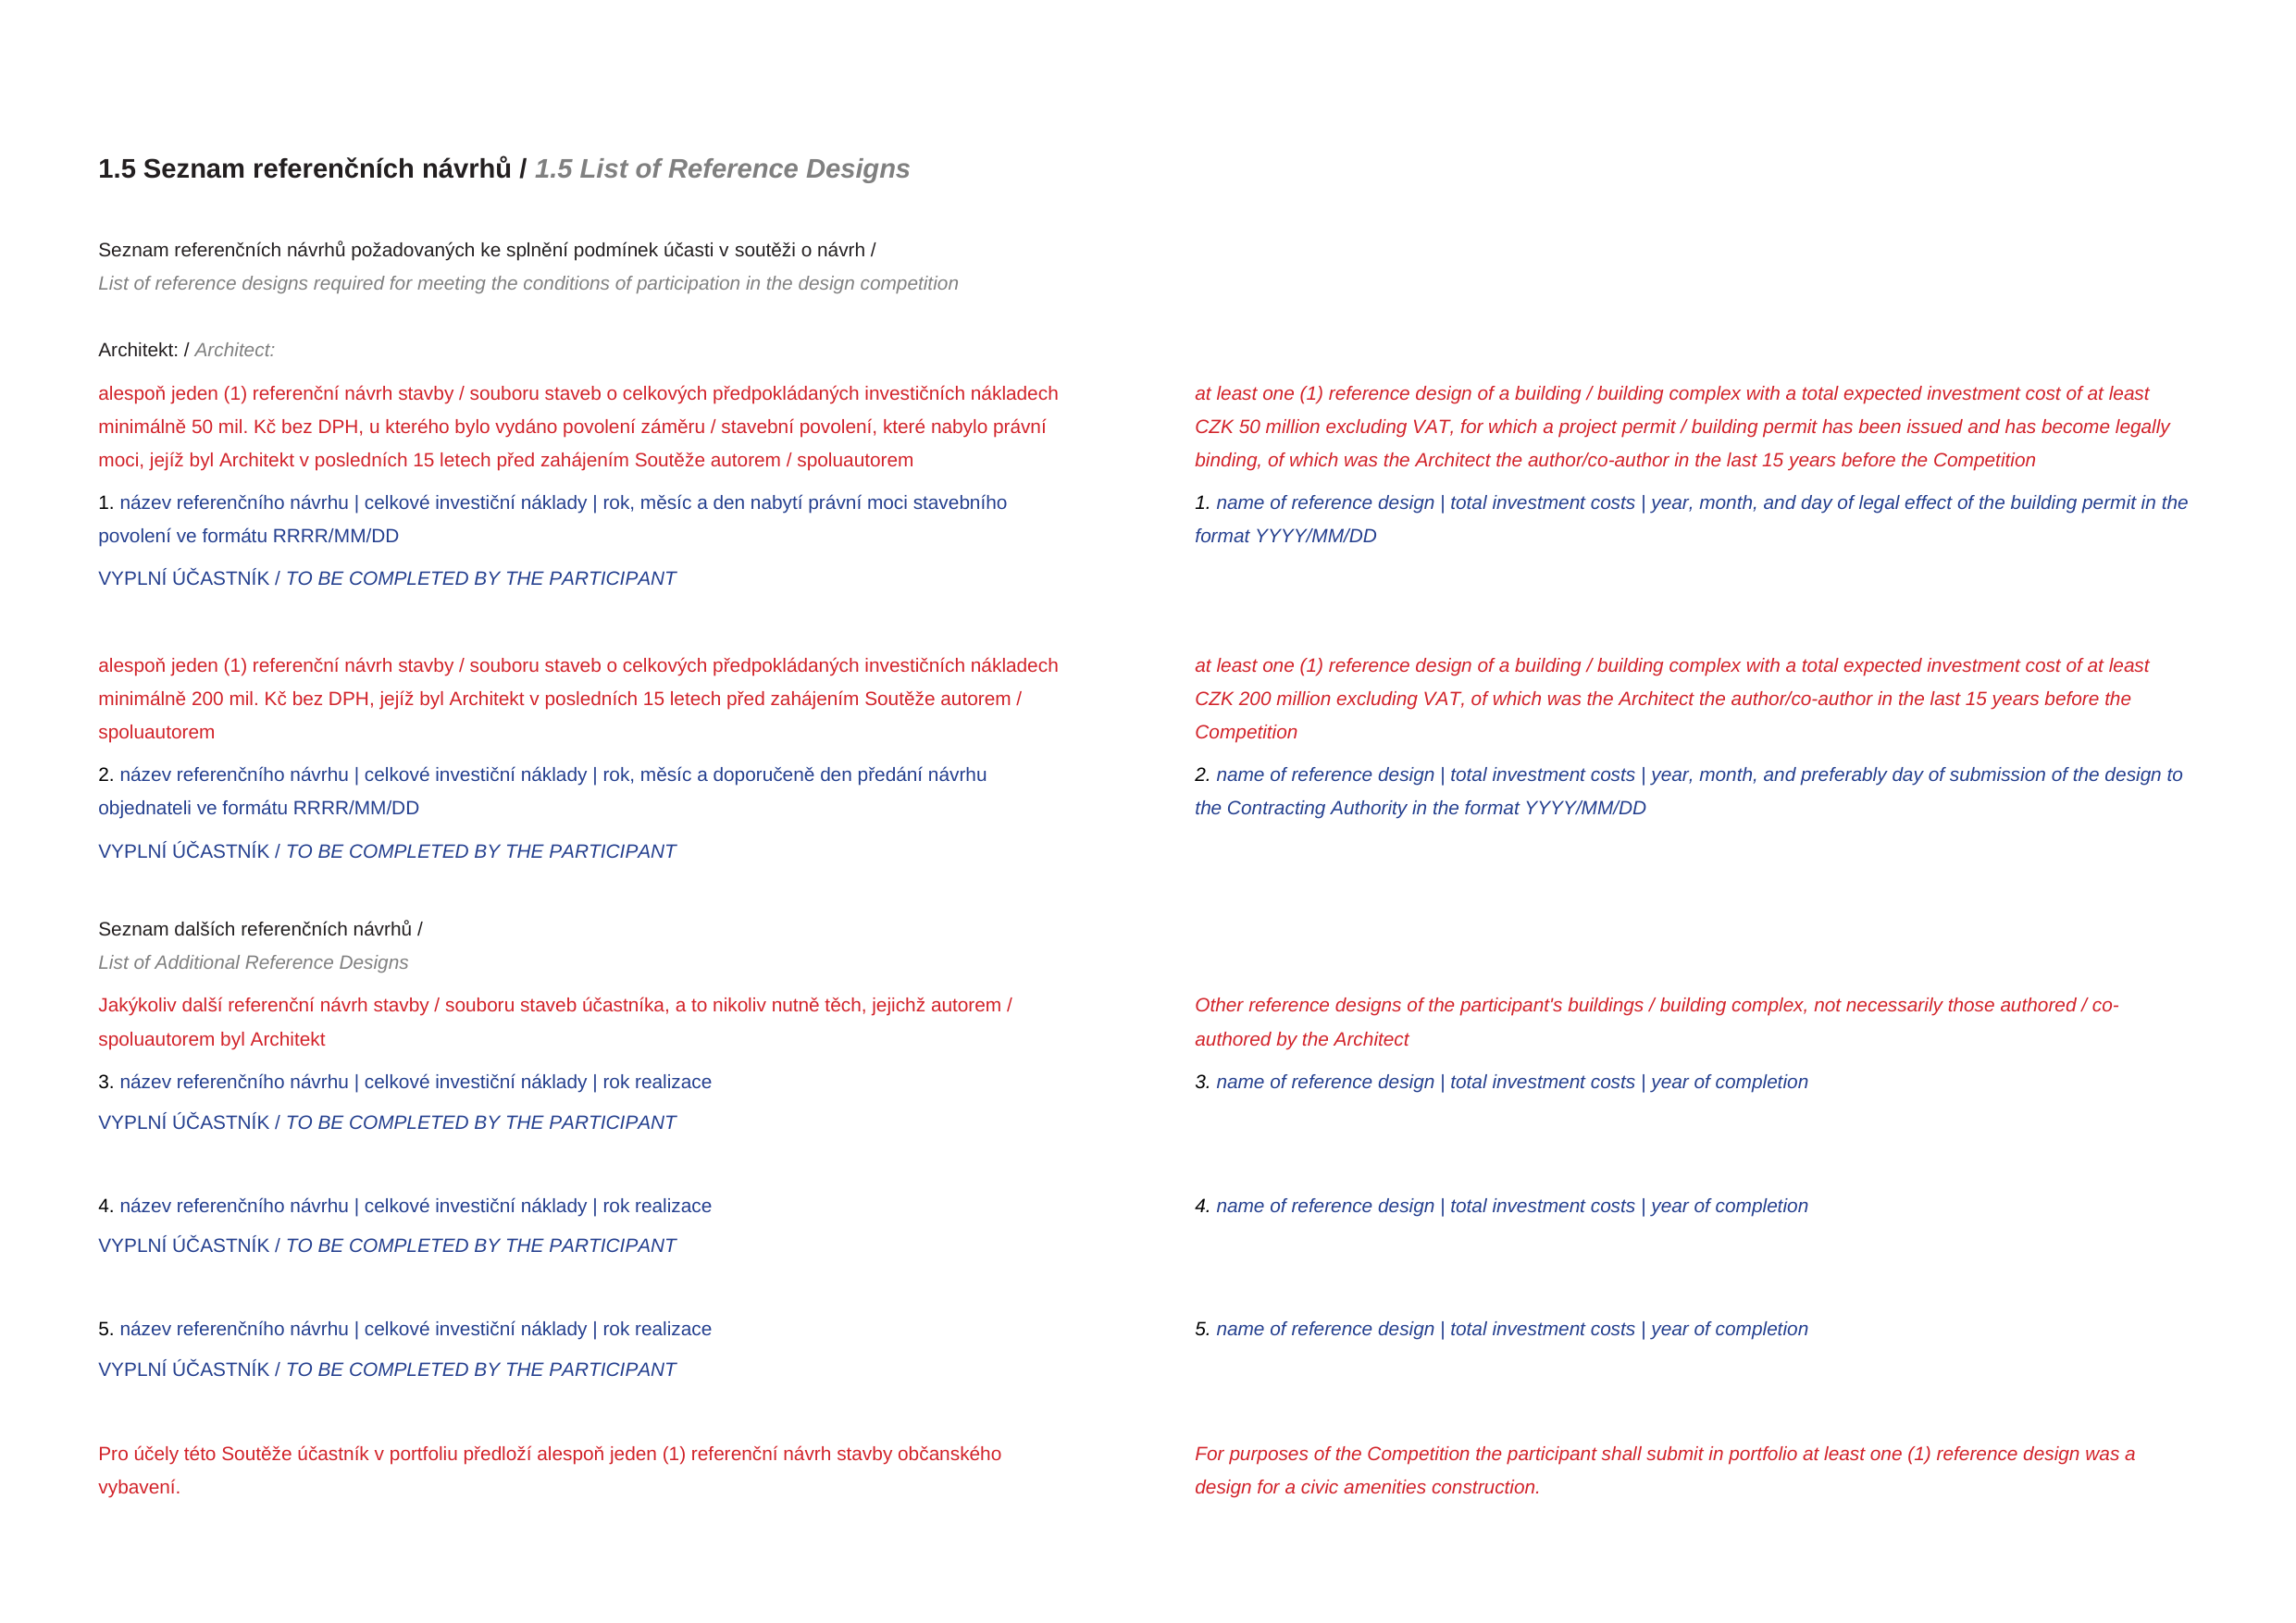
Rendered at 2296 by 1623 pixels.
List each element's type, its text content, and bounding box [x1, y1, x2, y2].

text 1. name of reference design | total investment costs | year, month, and day of legal effect of the building permit in the format YYYY/MM/DD [1195, 491, 2195, 547]
text Jakýkoliv další referenční návrh stavby / souboru staveb účastníka, a to nikoliv nutně těch, jejichž autorem / spoluautorem byl Architekt [98, 994, 1085, 1049]
text List of Additional Reference Designs [98, 951, 2195, 973]
text 3. name of reference design | total investment costs | year of completion [1195, 1071, 2195, 1093]
text For purposes of the Competition the participant shall submit in portfolio at least one (1) reference design was a design for a civic amenities construction. [1195, 1443, 2195, 1497]
text VYPLNÍ ÚČASTNÍK / TO BE COMPLETED BY THE PARTICIPANT [98, 1110, 2195, 1133]
text Seznam dalších referenčních návrhů / [98, 918, 2195, 940]
text 5. název referenčního návrhu | celkové investiční náklady | rok realizace [98, 1318, 1085, 1340]
text alespoň jeden (1) referenční návrh stavby / souboru staveb o celkových předpokládaných investičních nákladech minimálně 200 mil. Kč bez DPH, jejíž byl Architekt v posledních 15 letech před zahájením Soutěže autorem / spoluautorem [98, 654, 1085, 742]
text 4. název referenčního návrhu | celkové investiční náklady | rok realizace [98, 1195, 1085, 1216]
subtitle 1.5 Seznam referenčních návrhů / 1.5 List of Reference Designs [98, 152, 2195, 183]
text at least one (1) reference design of a building / building complex with a total expected investment cost of at least CZK 50 million excluding VAT, for which a project permit / building permit has been issued and has become legally binding, of which was the Architect the author/co-author in the last 15 years before the Competition [1195, 382, 2195, 470]
text VYPLNÍ ÚČASTNÍK / TO BE COMPLETED BY THE PARTICIPANT [98, 1358, 2195, 1381]
text 2. název referenčního návrhu | celkové investiční náklady | rok, měsíc a doporučeně den předání návrhu objednateli ve formátu RRRR/MM/DD [98, 763, 1085, 819]
text List of reference designs required for meeting the conditions of participation in the design competition [98, 272, 2195, 294]
text alespoň jeden (1) referenční návrh stavby / souboru staveb o celkových předpokládaných investičních nákladech minimálně 50 mil. Kč bez DPH, u kterého bylo vydáno povolení záměru / stavební povolení, které nabylo právní moci, jejíž byl Architekt v posledních 15 letech před zahájením Soutěže autorem / spoluautorem [98, 382, 1085, 470]
text 3. název referenčního návrhu | celkové investiční náklady | rok realizace [98, 1071, 1085, 1093]
text Architekt: / Architect: [98, 339, 2195, 361]
text Seznam referenčních návrhů požadovaných ke splnění podmínek účasti v soutěži o návrh / [98, 239, 2195, 261]
text 5. name of reference design | total investment costs | year of completion [1195, 1318, 2195, 1340]
text 4. name of reference design | total investment costs | year of completion [1195, 1195, 2195, 1216]
text VYPLNÍ ÚČASTNÍK / TO BE COMPLETED BY THE PARTICIPANT [98, 1234, 2195, 1257]
text 1. název referenčního návrhu | celkové investiční náklady | rok, měsíc a den nabytí právní moci stavebního povolení ve formátu RRRR/MM/DD [98, 491, 1085, 547]
text VYPLNÍ ÚČASTNÍK / TO BE COMPLETED BY THE PARTICIPANT [98, 840, 2150, 862]
text Other reference designs of the participant's buildings / building complex, not necessarily those authored / co-authored by the Architect [1195, 994, 2195, 1049]
text VYPLNÍ ÚČASTNÍK / TO BE COMPLETED BY THE PARTICIPANT [98, 567, 2195, 589]
text Pro účely této Soutěže účastník v portfoliu předloží alespoň jeden (1) referenční návrh stavby občanského vybavení. [98, 1443, 1085, 1497]
text at least one (1) reference design of a building / building complex with a total expected investment cost of at least CZK 200 million excluding VAT, of which was the Architect the author/co-author in the last 15 years before the Competition [1195, 654, 2195, 742]
text 2. name of reference design | total investment costs | year, month, and preferably day of submission of the design to the Contracting Authority in the format YYYY/MM/DD [1195, 763, 2195, 819]
